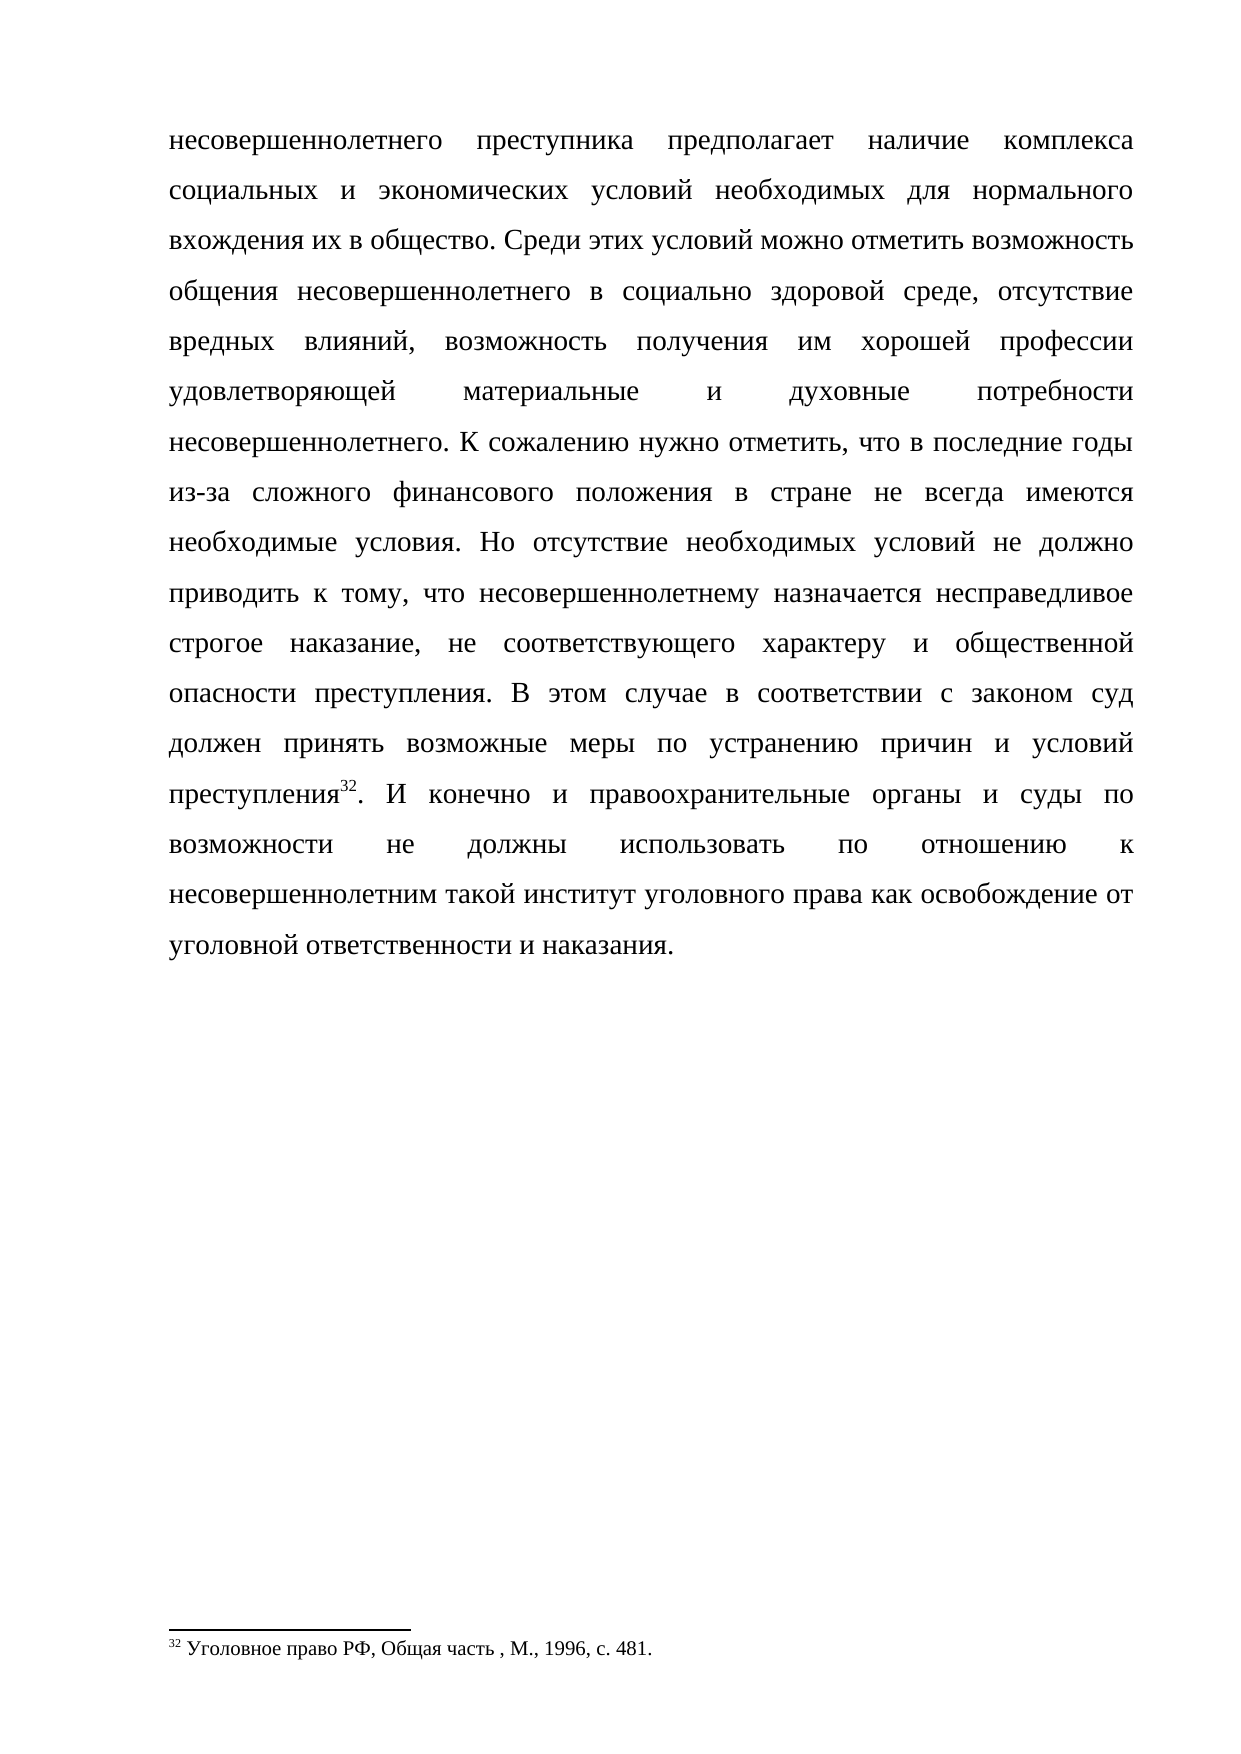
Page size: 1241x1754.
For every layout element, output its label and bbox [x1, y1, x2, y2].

text [169, 122, 1134, 960]
